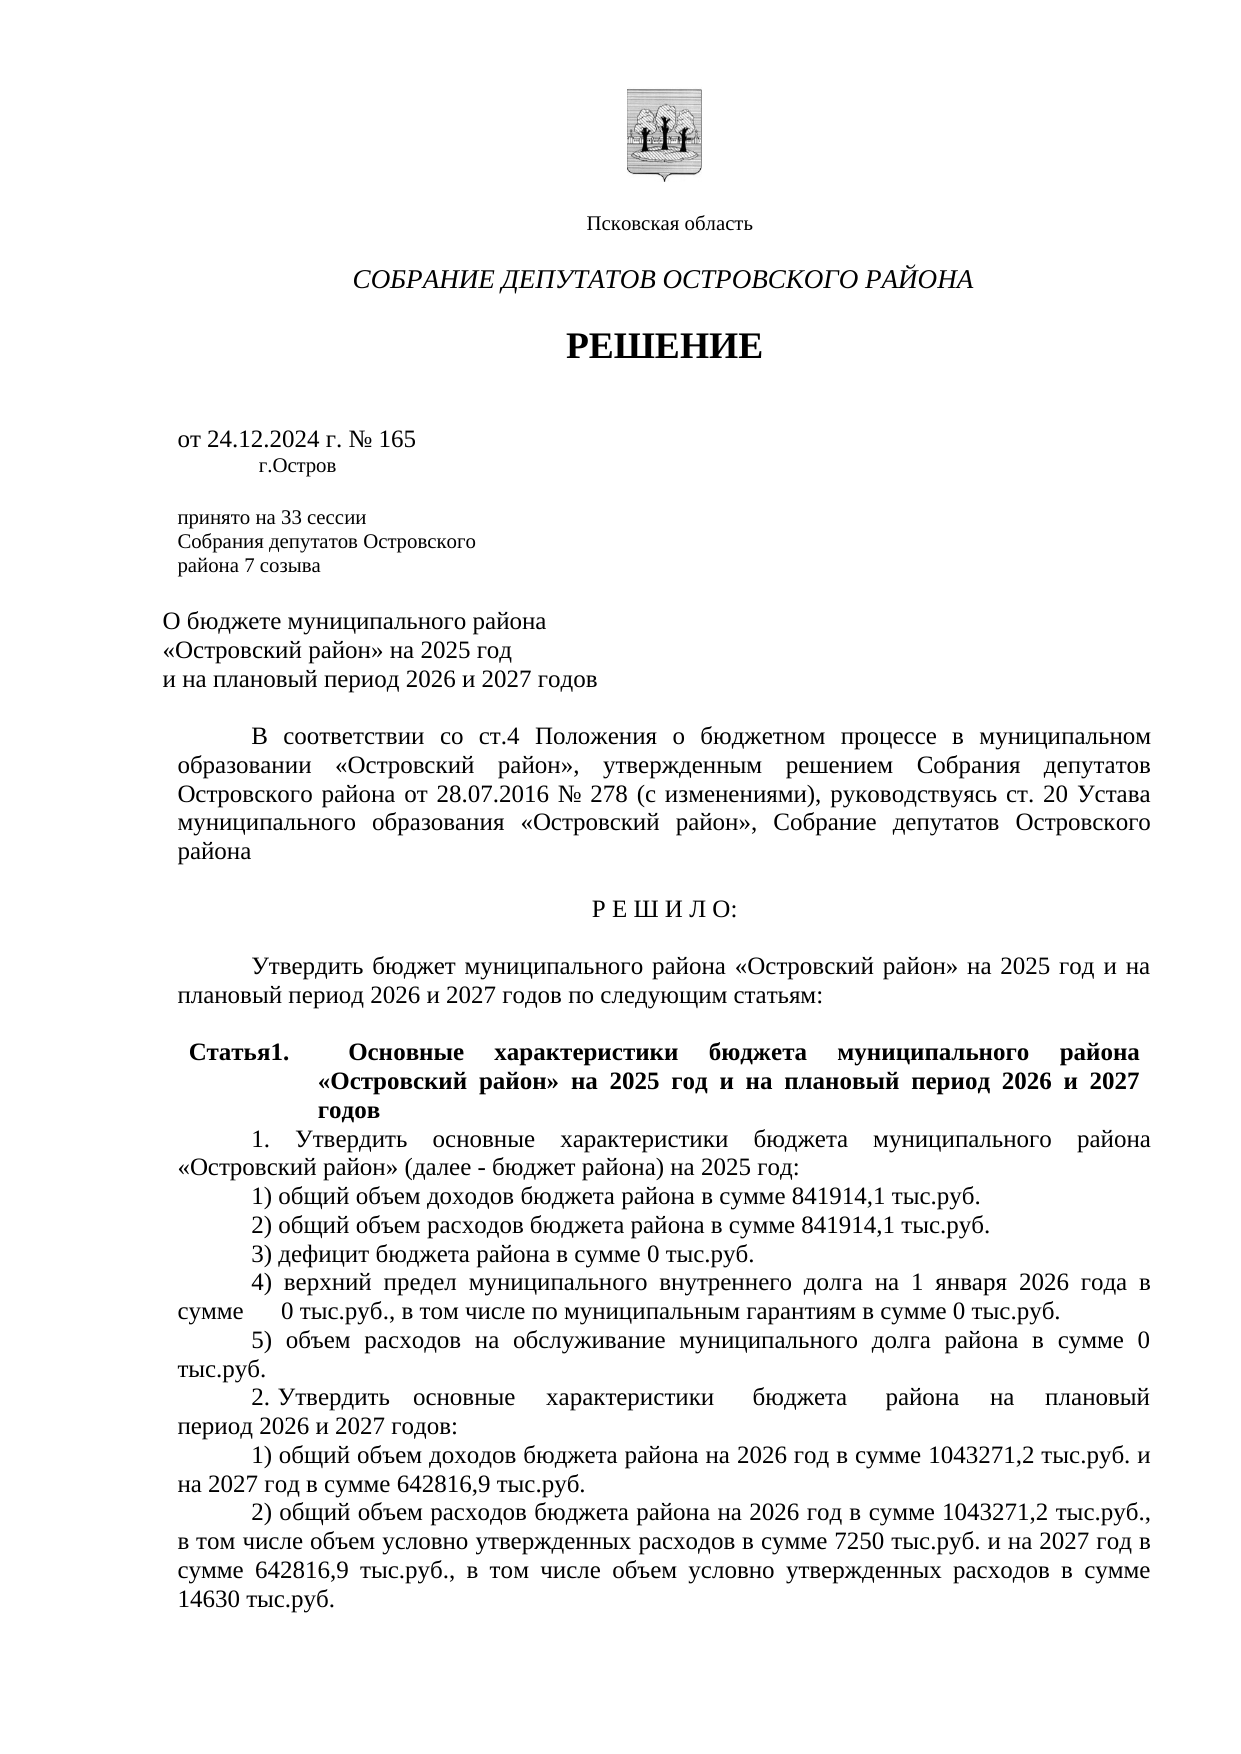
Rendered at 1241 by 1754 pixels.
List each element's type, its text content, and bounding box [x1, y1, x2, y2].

text 4) верхний предел муниципального внутреннего долга на 1 января 2026 года в сумме 0 тыс.руб., в том числе по муниципальным гарантиям в сумме 0 тыс.руб. [177, 1267, 1152, 1325]
text 2. Утвердить основные характеристики бюджета района на плановый период 2026 и 2027 годов: [177, 1382, 1152, 1440]
text РЕШЕНИЕ [177, 323, 1152, 366]
text 1) общий объем доходов бюджета района на 2026 год в сумме 1043271,2 тыс.руб. и на 2027 год в сумме 642816,9 тыс.руб. [177, 1440, 1152, 1497]
text В соответствии со ст.4 Положения о бюджетном процессе в муниципальном образовании «Островский район», утвержденным решением Собрания депутатов Островского района от 28.07.2016 № 278 (с изменениями), руководствуясь ст. 20 Устава муниципального образования «Островский район», Собрание депутатов Островского района [177, 721, 1152, 865]
text Р Е Ш И Л О: [177, 894, 1152, 922]
text 2) общий объем расходов бюджета района на 2026 год в сумме 1043271,2 тыс.руб., в том числе объем условно утвержденных расходов в сумме 7250 тыс.руб. и на 2027 год в сумме 642816,9 тыс.руб., в том числе объем условно утвержденных расходов в сумме 14630 тыс.руб. [177, 1497, 1152, 1612]
table_header Статья1. [177, 1038, 306, 1124]
text 3) дефицит бюджета района в сумме 0 тыс.руб. [177, 1239, 1152, 1267]
text СОБРАНИЕ ДЕПУТАТОВ ОСТРОВСКОГО РАЙОНА [177, 263, 1152, 294]
text 1) общий объем доходов бюджета района в сумме 841914,1 тыс.руб. [177, 1181, 1152, 1210]
text района 7 созыва [177, 553, 1152, 577]
text принято на 33 сессии [177, 505, 1152, 529]
text г.Остров [177, 452, 1152, 477]
text и на плановый период 2026 и 2027 годов [162, 664, 1152, 692]
text 1. Утвердить основные характеристики бюджета муниципального района «Островский район» (далее - бюджет района) на 2025 год: [177, 1124, 1152, 1181]
text 2) общий объем расходов бюджета района в сумме 841914,1 тыс.руб. [177, 1210, 1152, 1239]
subtitle Псковская область [177, 210, 1152, 234]
table_header Основные характеристики бюджета муниципального района «Островский район» на 2025 год и на плановый период 2026 и 2027 годов [306, 1038, 1152, 1124]
text О бюджете муниципального района [162, 606, 1152, 635]
text Утвердить бюджет муниципального района «Островский район» на 2025 год и на плановый период 2026 и 2027 годов по следующим статьям: [177, 951, 1152, 1009]
text Собрания депутатов Островского [177, 529, 1152, 553]
text 5) объем расходов на обслуживание муниципального долга района в сумме 0 тыс.руб. [177, 1325, 1152, 1382]
picture [627, 87, 702, 182]
text от 24.12.2024 г. № 165 [177, 424, 1152, 452]
text «Островский район» на 2025 год [162, 635, 1152, 664]
